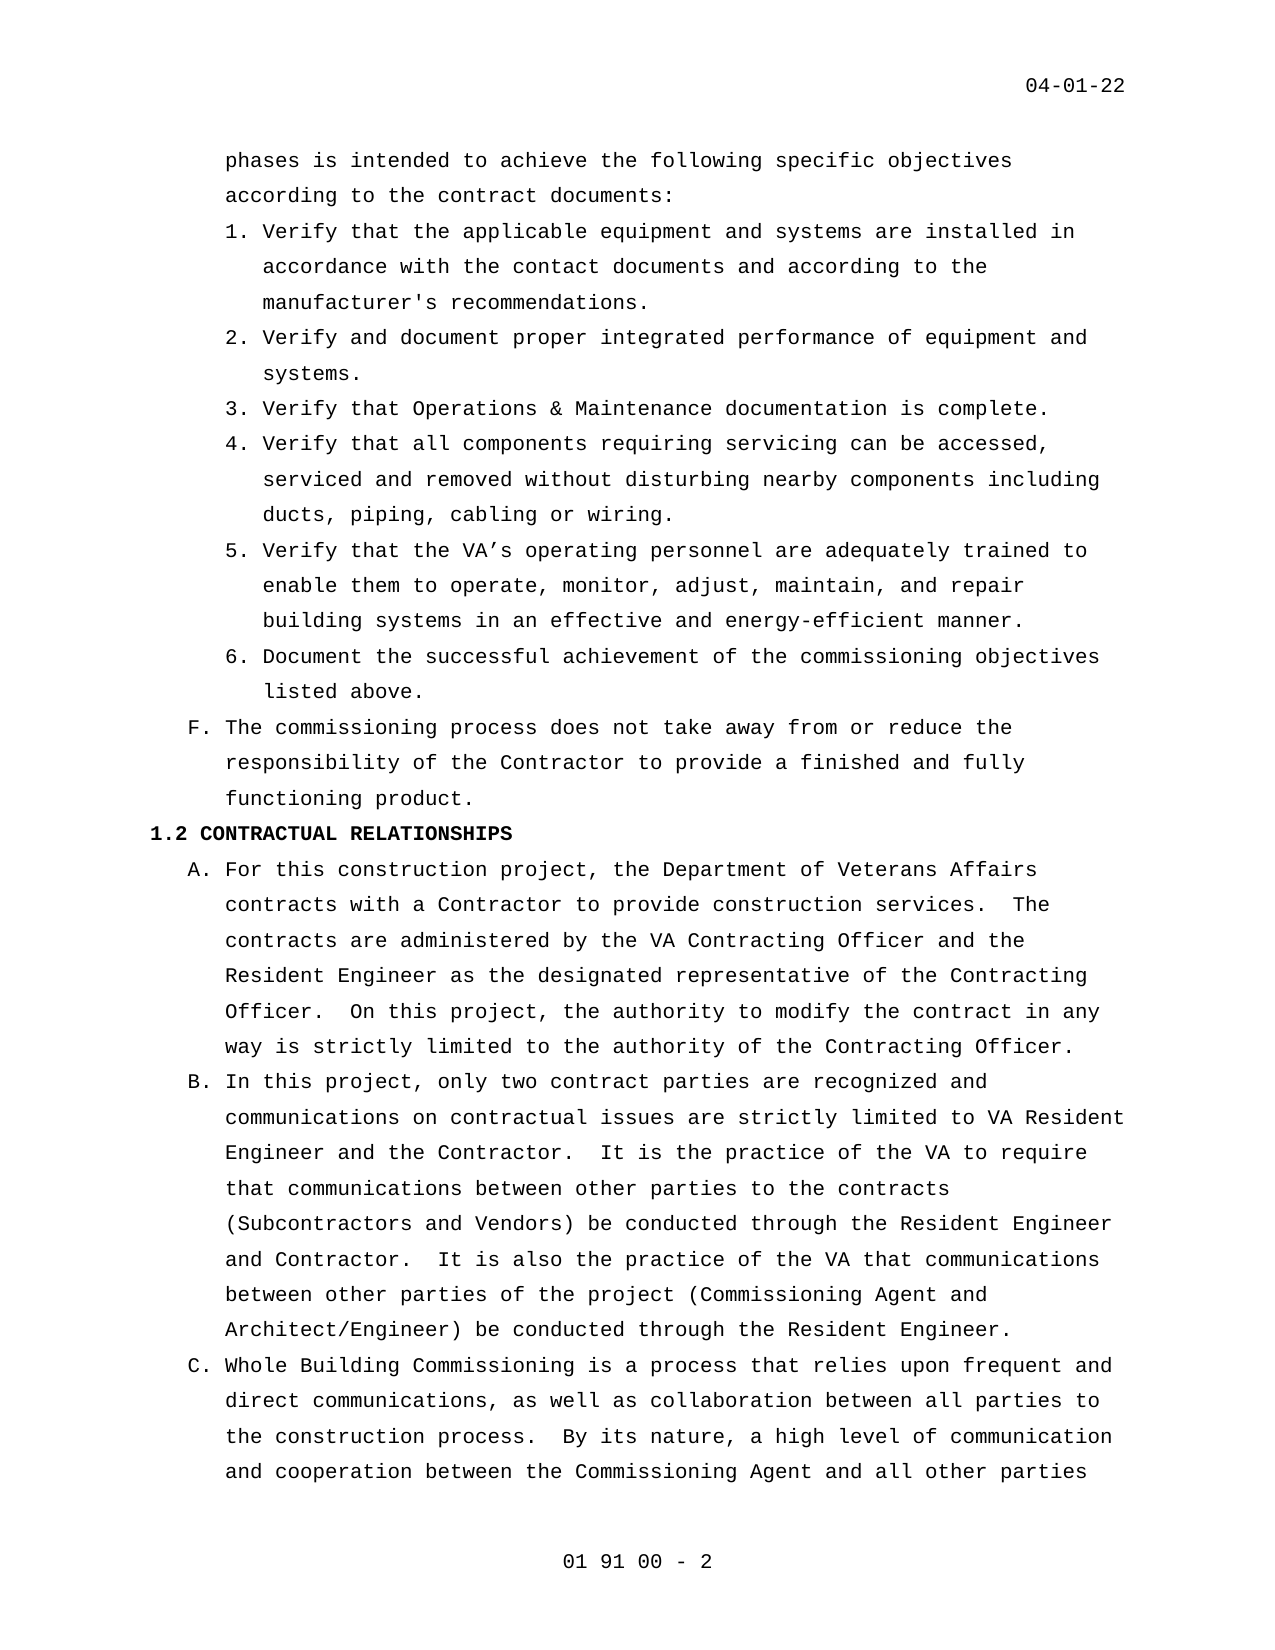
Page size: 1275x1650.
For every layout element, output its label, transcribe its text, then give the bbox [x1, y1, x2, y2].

text F. The commissioning process does not take away from or reduce the responsibility of the Contractor to provide a finished and fully functioning product. [187, 717, 1125, 811]
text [187, 1355, 1125, 1485]
text A. For this construction project, the Department of Veterans Affairs contracts with a Contractor to provide construction services. The contracts are administered by the VA Contracting Officer and the Resident Engineer as the designated representative of the Contracting Officer. On this project, the authority to modify the contract in any way is strictly limited to the authority of the Contracting Officer. [187, 859, 1125, 1060]
text 1. Verify that the applicable equipment and systems are installed in accordance with the contact documents and according to the manufacturer's recommendations. [225, 221, 1125, 315]
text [187, 150, 1125, 209]
text 2. Verify and document proper integrated performance of equipment and systems. [225, 327, 1125, 386]
text 4. Verify that all components requiring servicing can be accessed, serviced and removed without disturbing nearby components including ducts, piping, cabling or wiring. [225, 433, 1125, 528]
text 5. Verify that the VA’s operating personnel are adequately trained to enable them to operate, monitor, adjust, maintain, and repair building systems in an effective and energy-efficient manner. [225, 539, 1125, 634]
text B. In this project, only two contract parties are recognized and communications on contractual issues are strictly limited to VA Resident Engineer and the Contractor. It is the practice of the VA to require that communications between other parties to the contracts (Subcontractors and Vendors) be conducted through the Resident Engineer and Contractor. It is also the practice of the VA that communications between other parties of the project (Commissioning Agent and Architect/Engineer) be conducted through the Resident Engineer. [187, 1072, 1125, 1343]
text 3. Verify that Operations & Maintenance documentation is complete. [225, 398, 1125, 422]
text 6. Document the successful achievement of the commissioning objectives listed above. [225, 646, 1125, 705]
text 1.2 Contractual Relationships [150, 823, 1125, 847]
